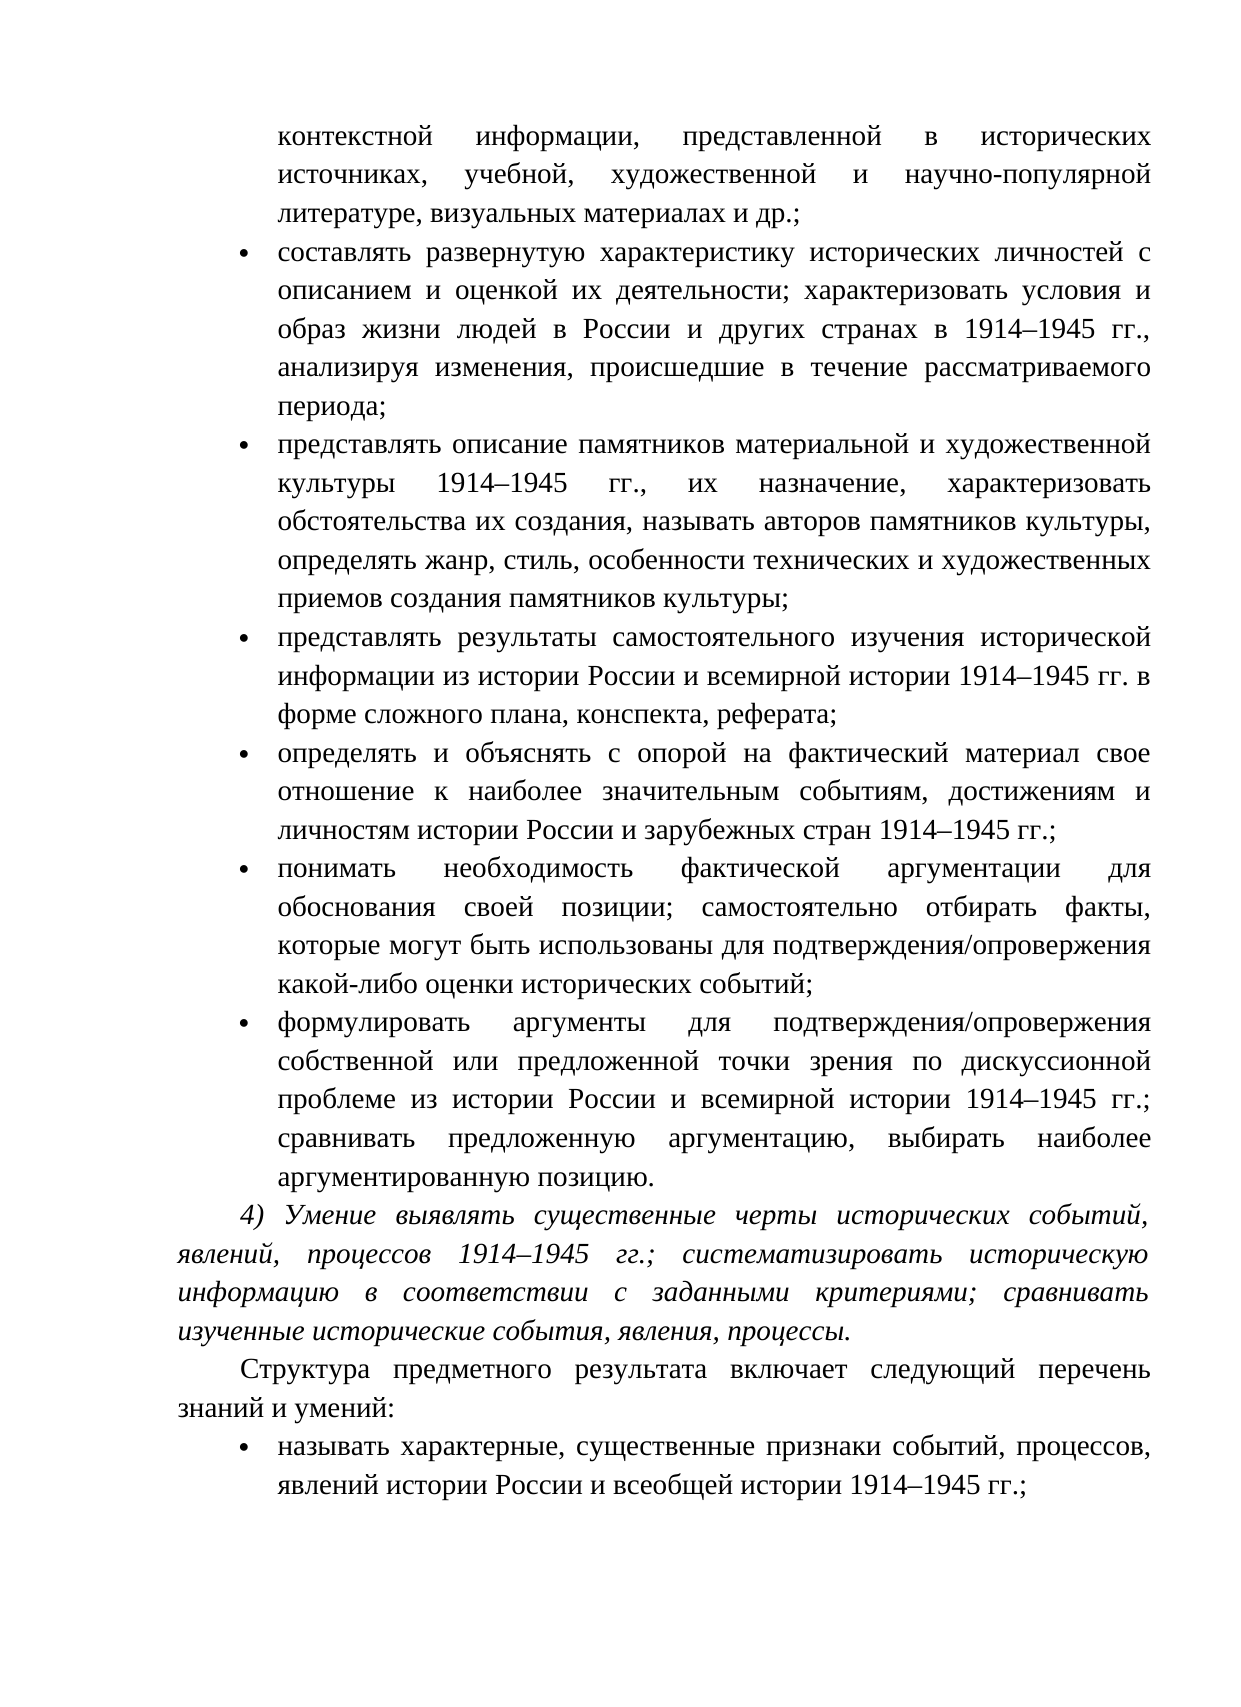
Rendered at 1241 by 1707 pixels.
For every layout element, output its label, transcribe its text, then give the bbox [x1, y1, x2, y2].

list определять и объяснять с опорой на фактический материал свое отношение к наиболее значительным событиям, достижениям и личностям истории России и зарубежных стран 1914–1945 гг.; [240, 735, 1152, 845]
list представлять описание памятников материальной и художественной культуры 1914–1945 гг., их назначение, характеризовать обстоятельства их создания, называть авторов памятников культуры, определять жанр, стиль, особенности технических и художественных приемов создания памятников культуры; [240, 426, 1152, 614]
list составлять развернутую характеристику исторических личностей с описанием и оценкой их деятельности; характеризовать условия и образ жизни людей в России и других странах в 1914–1945 гг., анализируя изменения, происшедшие в течение рассматриваемого периода; [240, 234, 1152, 421]
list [240, 118, 1152, 229]
list называть характерные, существенные признаки событий, процессов, явлений истории России и всеобщей истории 1914–1945 гг.; [240, 1428, 1152, 1501]
list понимать необходимость фактической аргументации для обоснования своей позиции; самостоятельно отбирать факты, которые могут быть использованы для подтверждения/опровержения какой-либо оценки исторических событий; [240, 850, 1152, 999]
list представлять результаты самостоятельного изучения исторической информации из истории России и всемирной истории 1914–1945 гг. в форме сложного плана, конспекта, реферата; [240, 619, 1152, 730]
list формулировать аргументы для подтверждения/опровержения собственной или предложенной точки зрения по дискуссионной проблеме из истории России и всемирной истории 1914–1945 гг.; сравнивать предложенную аргументацию, выбирать наиболее аргументированную позицию. [240, 1004, 1152, 1192]
text 4) Умение выявлять существенные черты исторических событий, явлений, процессов 1914–1945 гг.; систематизировать историческую информацию в соответствии с заданными критериями; сравнивать изученные исторические события, явления, процессы. [177, 1197, 1152, 1346]
text Структура предметного результата включает следующий перечень знаний и умений: [177, 1351, 1152, 1423]
